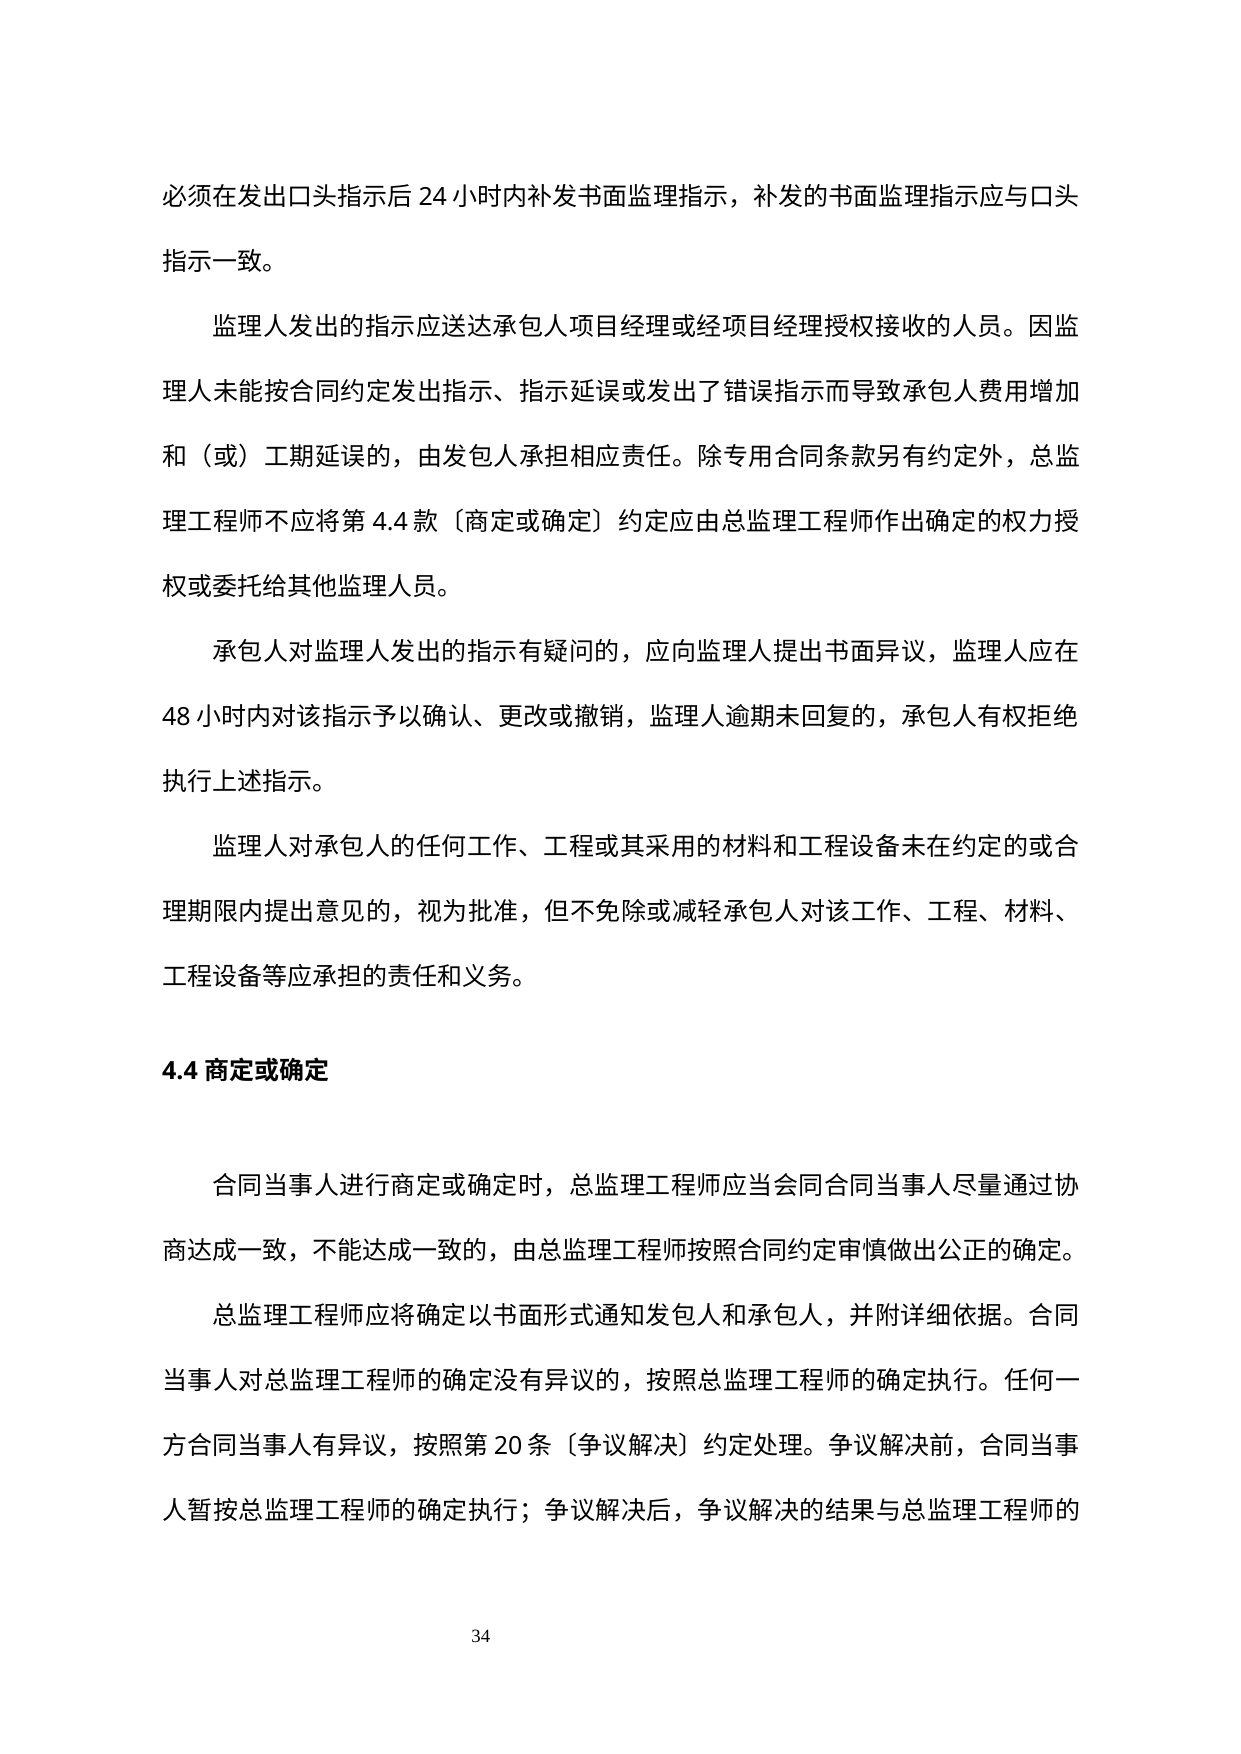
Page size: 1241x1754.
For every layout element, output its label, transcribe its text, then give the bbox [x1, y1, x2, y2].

text 监理人对承包人的任何工作、工程或其采用的材料和工程设备未在约定的或合理期限内提出意见的，视为批准，但不免除或减轻承包人对该工作、工程、材料、工程设备等应承担的责任和义务。 [162, 812, 1081, 1007]
text 合同当事人进行商定或确定时，总监理工程师应当会同合同当事人尽量通过协商达成一致，不能达成一致的，由总监理工程师按照合同约定审慎做出公正的确定。 [162, 1151, 1081, 1281]
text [162, 162, 1081, 292]
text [162, 1281, 1081, 1541]
text 4.4 商定或确定 [162, 1036, 1081, 1101]
text 承包人对监理人发出的指示有疑问的，应向监理人提出书面异议，监理人应在48小时内对该指示予以确认、更改或撤销，监理人逾期未回复的，承包人有权拒绝执行上述指示。 [162, 617, 1081, 812]
text 监理人发出的指示应送达承包人项目经理或经项目经理授权接收的人员。因监理人未能按合同约定发出指示、指示延误或发出了错误指示而导致承包人费用增加和（或）工期延误的，由发包人承担相应责任。除专用合同条款另有约定外，总监理工程师不应将第4.4款〔商定或确定〕约定应由总监理工程师作出确定的权力授权或委托给其他监理人员。 [162, 292, 1081, 617]
